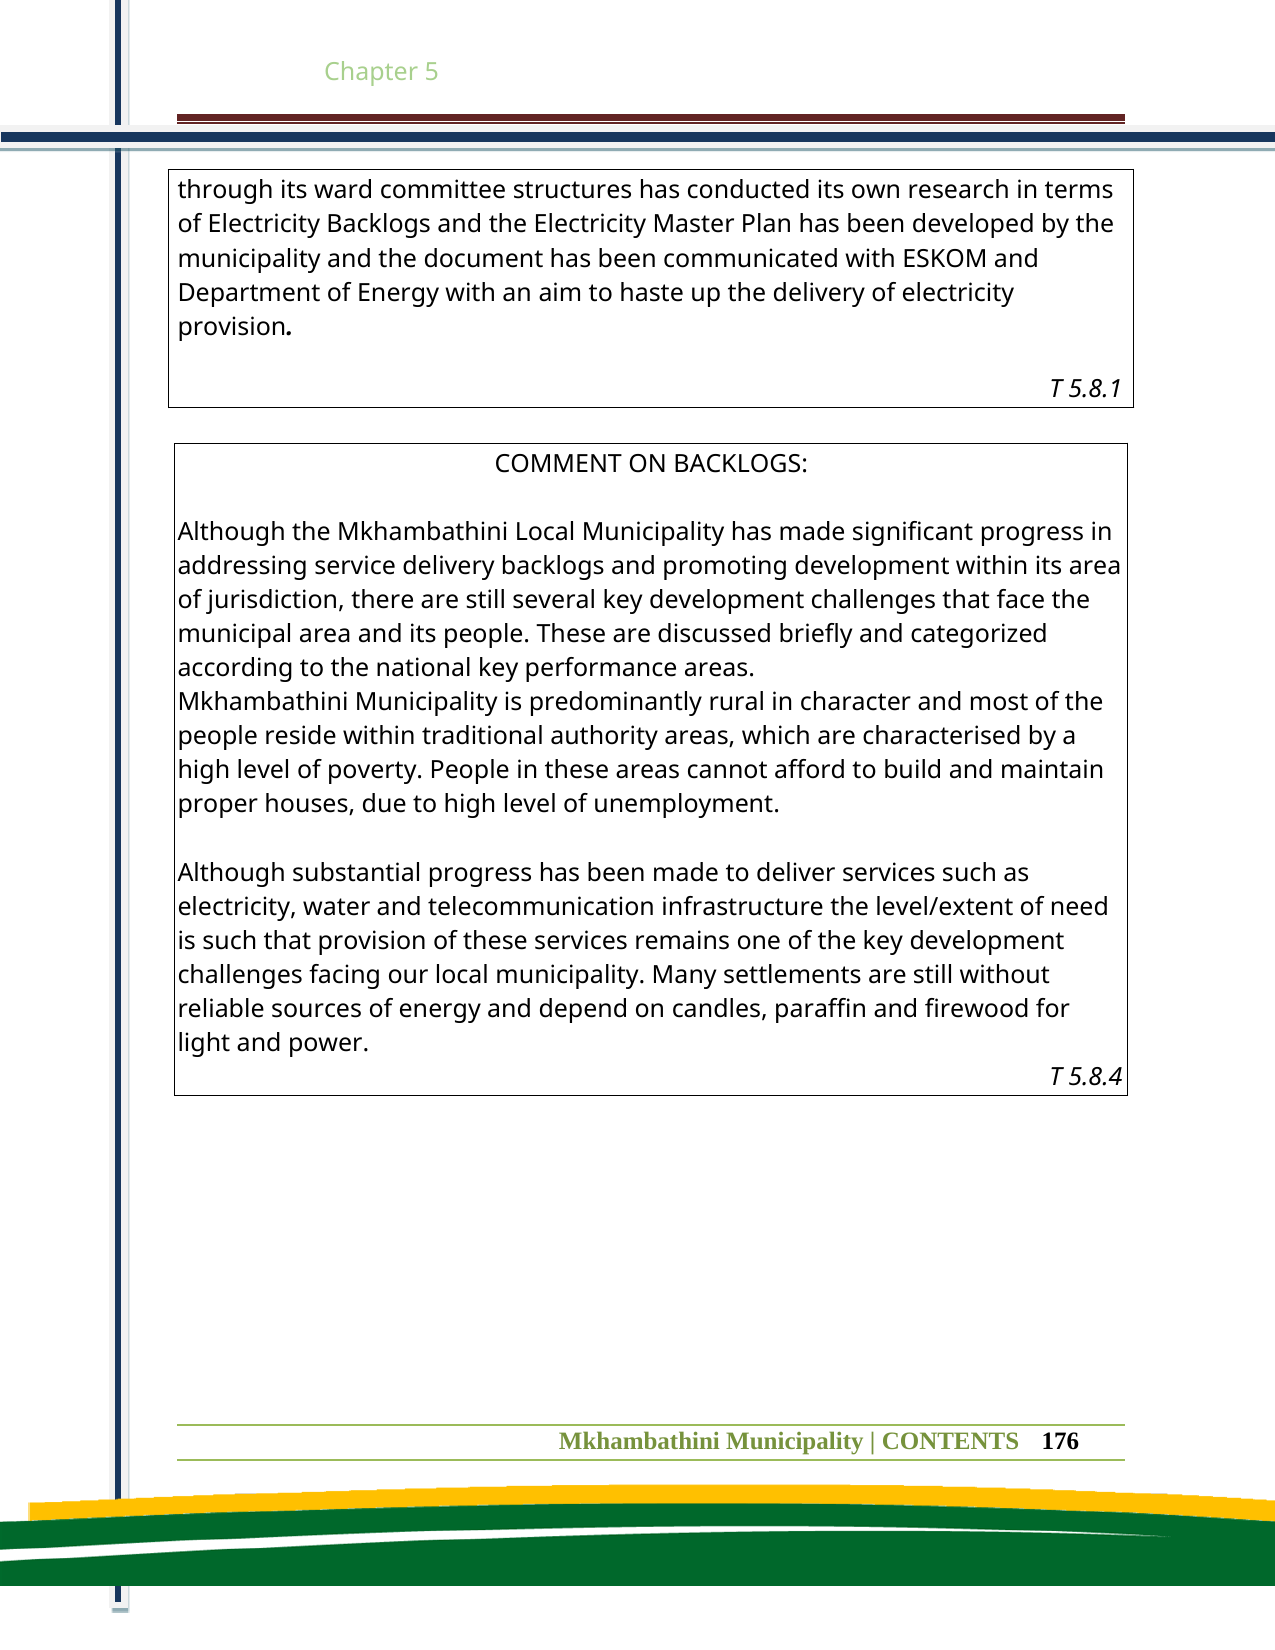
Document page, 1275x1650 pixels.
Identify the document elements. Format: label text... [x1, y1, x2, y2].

text T 5.8.1 [169, 368, 1133, 407]
text COMMENT ON BACKLOGS: [175, 444, 1127, 479]
picture [0, 1484, 1275, 1586]
text Although substantial progress has been made to deliver services such as electricity, water and telecommunication infrastructure the level/extent of need is such that provision of these services remains one of the key development challenges facing our local municipality. Many settlements are still without reliable sources of energy and depend on candles, paraffin and firewood for light and power. [177, 854, 1125, 1056]
text Mkhambathini Municipality is predominantly rural in character and most of the people reside within traditional authority areas, which are characterised by a high level of poverty. People in these areas cannot afford to build and maintain proper houses, due to high level of unemployment. [177, 684, 1125, 820]
text T 5.8.4 [175, 1056, 1127, 1095]
text Although the Mkhambathini Local Municipality has made significant progress in addressing service delivery backlogs and promoting development within its area of jurisdiction, there are still several key development challenges that face the municipal area and its people. These are discussed briefly and categorized according to the national key performance areas. [177, 514, 1125, 684]
